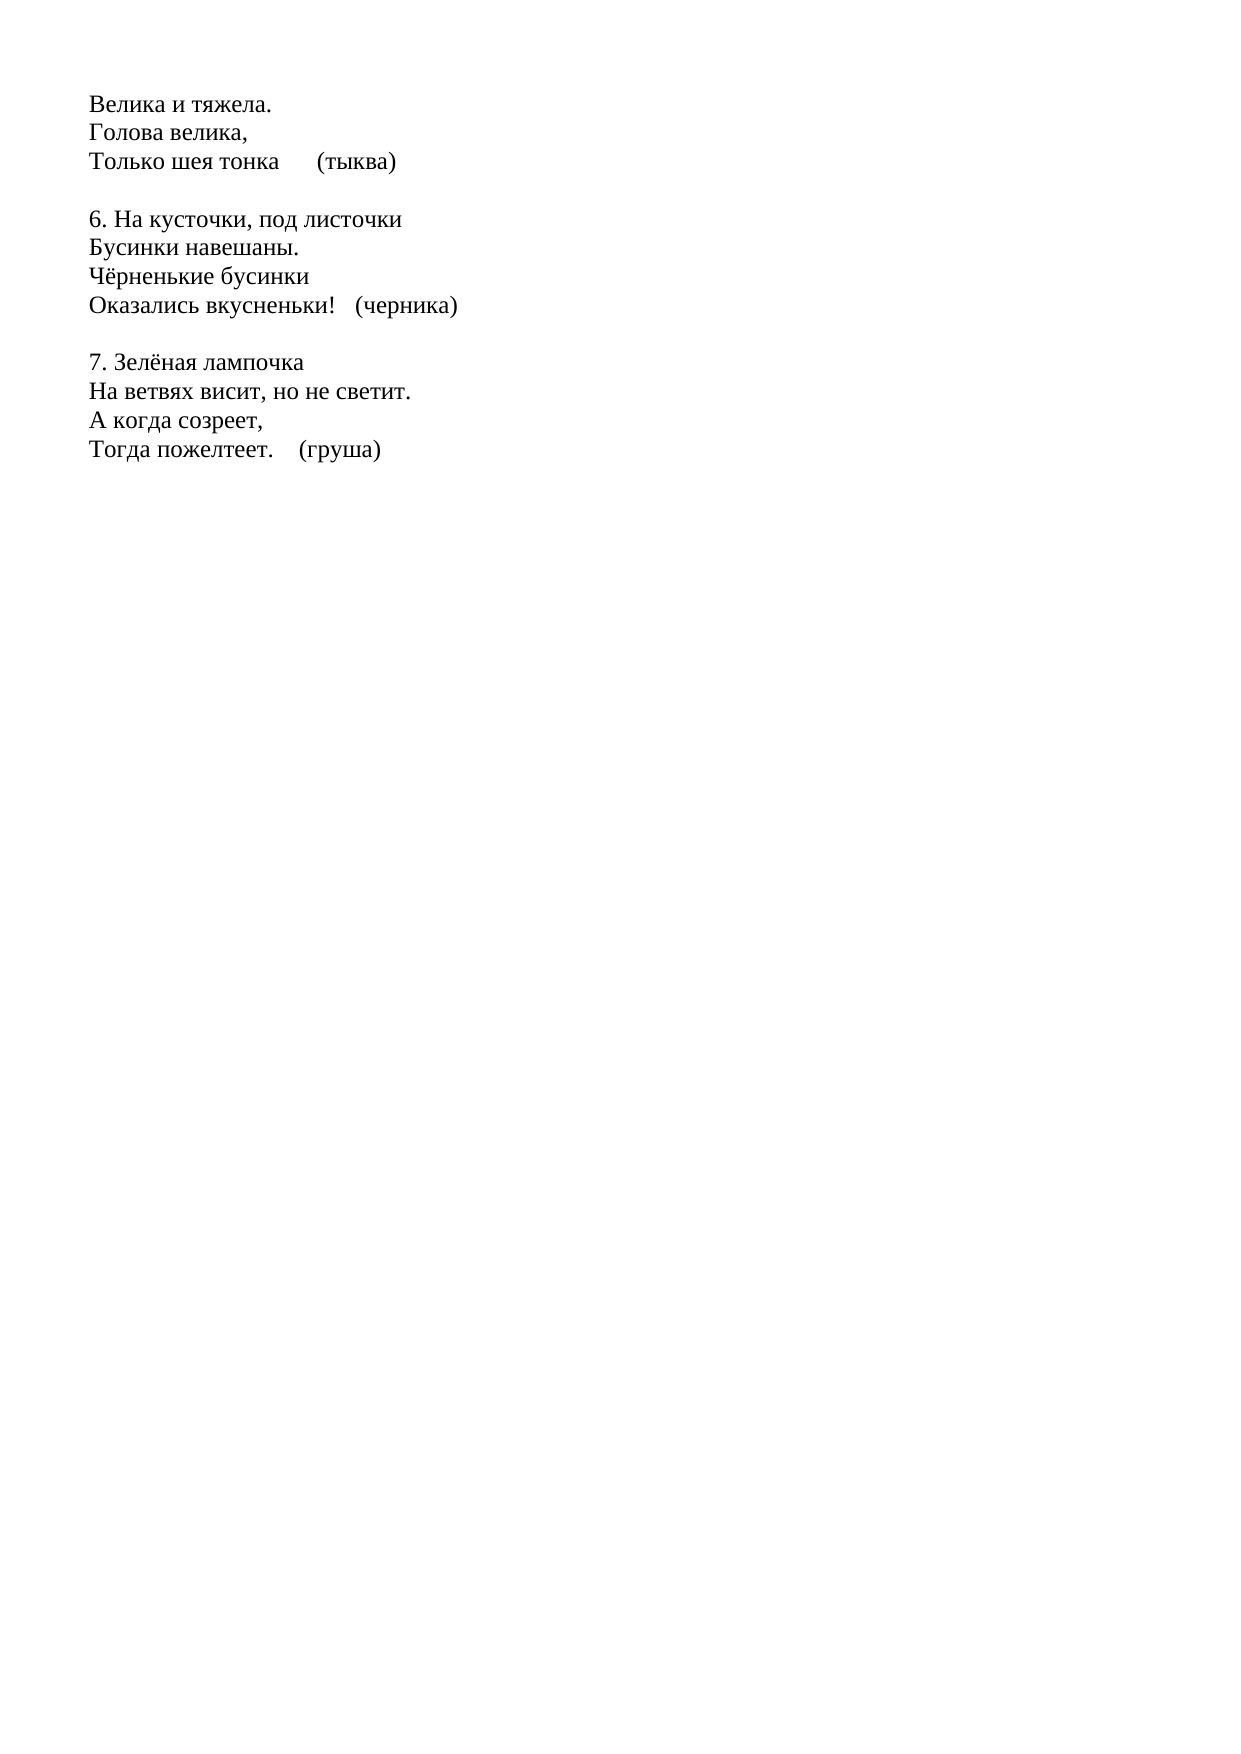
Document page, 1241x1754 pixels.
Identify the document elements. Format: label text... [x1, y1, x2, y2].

text 6. На кусточки, под листочки [89, 204, 1152, 232]
text 7. Зелёная лампочка [89, 347, 1152, 376]
text Чёрненькие бусинки [89, 261, 1152, 290]
text Голова велика, [89, 117, 1152, 146]
text А когда созреет, [89, 405, 1152, 434]
text На ветвях висит, но не светит. [89, 376, 1152, 405]
text Оказались вкусненьки! (черника) [89, 290, 1152, 319]
text Бусинки навешаны. [89, 232, 1152, 261]
text Тогда пожелтеет. (груша) [89, 434, 1152, 462]
text Только шея тонка (тыква) [89, 146, 1152, 175]
text Велика и тяжела. [89, 89, 1152, 117]
